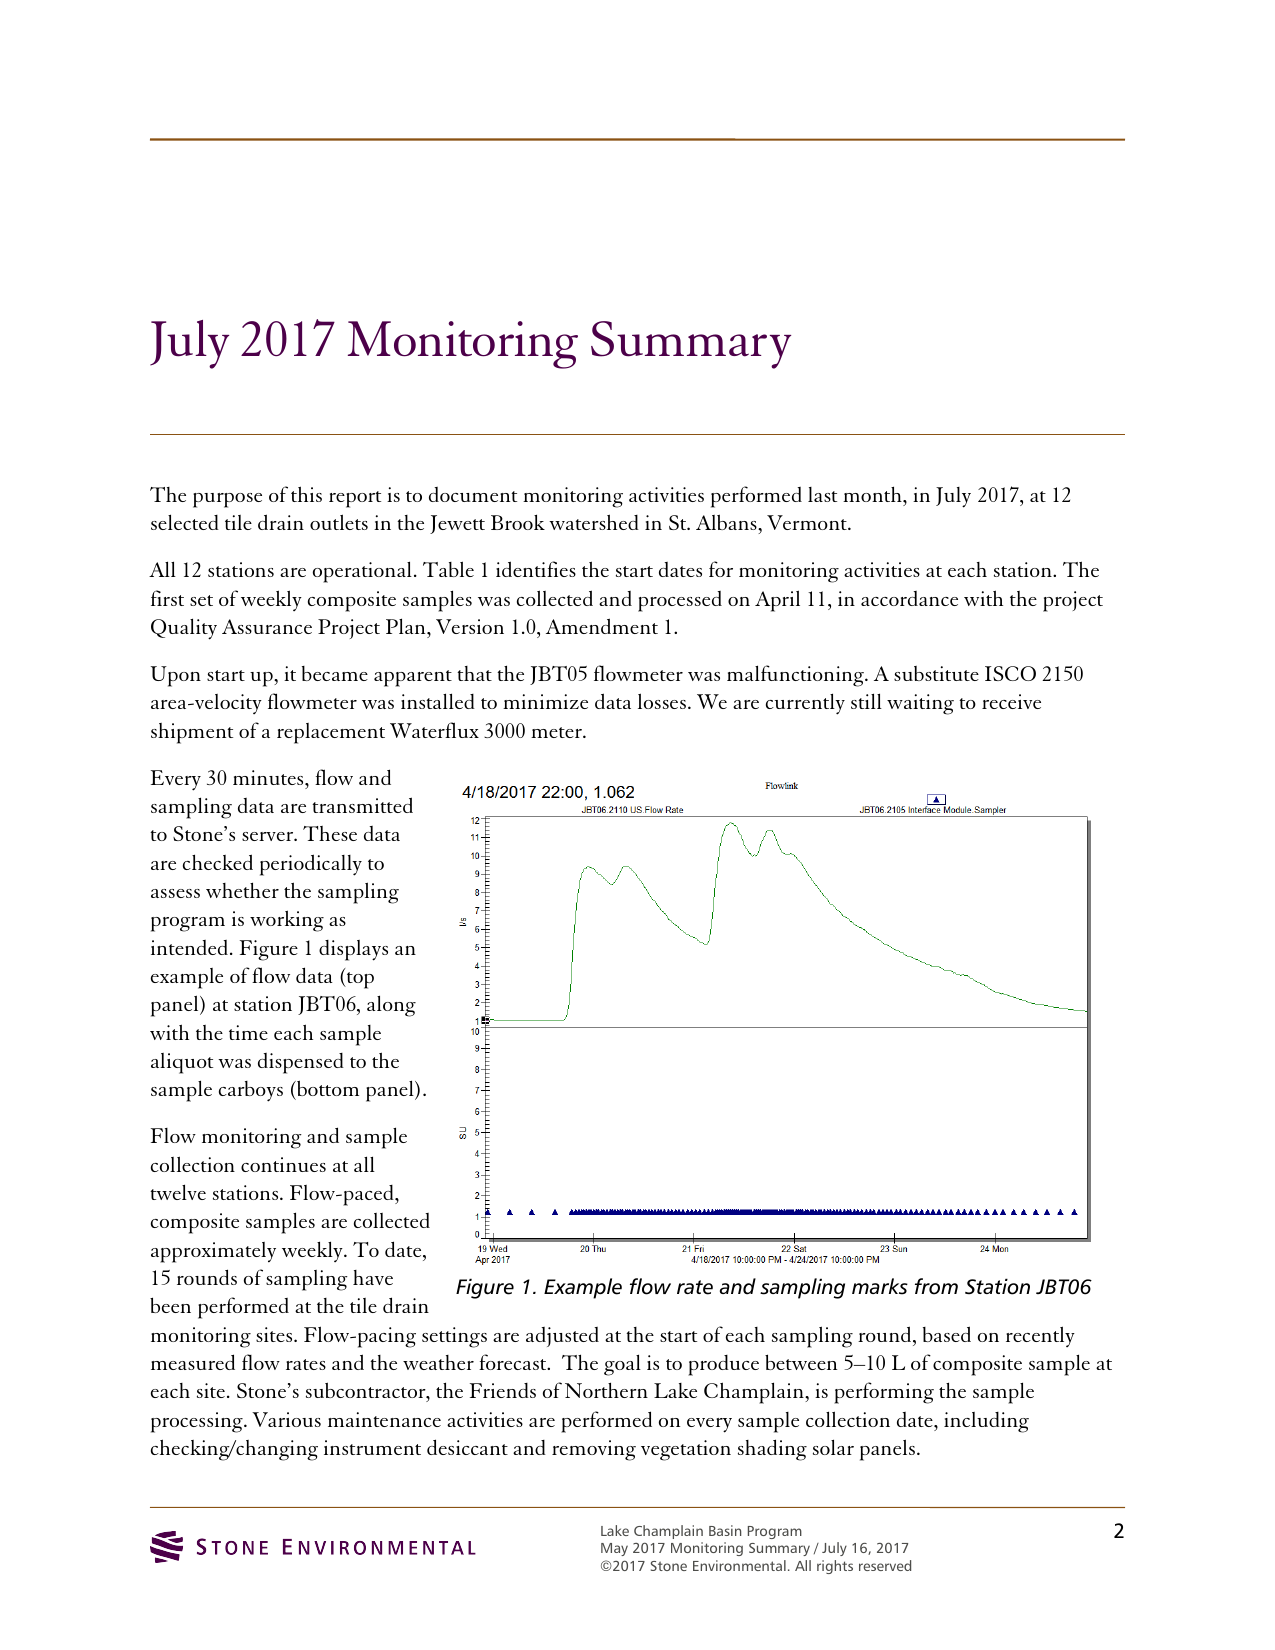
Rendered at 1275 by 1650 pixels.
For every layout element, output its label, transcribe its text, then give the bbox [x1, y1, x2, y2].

text Every 30 minutes, flow and sampling data are transmitted to Stone’s server. These data are checked periodically to assess whether the sampling program is working as intended. Figure 1 displays an example of flow data (top panel) at station JBT06, along with the time each sample aliquot was dispensed to the sample carboys (bottom panel). [150, 764, 1125, 1102]
text All 12 stations are operational. Table 1 identifies the start dates for monitoring activities at each station. The first set of weekly composite samples was collected and processed on April 11, in accordance with the project Quality Assurance Project Plan, Version 1.0, Amendment 1. [150, 557, 1125, 639]
text Flow monitoring and sample collection continues at all twelve stations. Flow-paced, composite samples are collected approximately weekly. To date, 15 rounds of sampling have been performed at the tile drain monitoring sites. Flow-pacing settings are adjusted at the start of each sampling round, based on recently measured flow rates and the weather forecast. The goal is to produce between 5–10 L of composite sample at each site. Stone’s subcontractor, the Friends of Northern Lake Champlain, is performing the sample processing. Various maintenance activities are performed on every sample collection date, including checking/changing instrument desiccant and removing vegetation shading solar panels. [150, 1123, 1125, 1461]
text Upon start up, it became apparent that the JBT05 flowmeter was malfunctioning. A substitute ISCO 2150 area-velocity flowmeter was installed to minimize data losses. We are currently still waiting to receive shipment of a replacement Waterflux 3000 meter. [150, 660, 1125, 743]
text The purpose of this report is to document monitoring activities performed last month, in July 2017, at 12 selected tile drain outlets in the Jewett Brook watershed in St. Albans, Vermont. [150, 481, 1125, 536]
picture [150, 1531, 476, 1563]
title July 2017 Monitoring Summary [150, 242, 1125, 434]
picture [450, 768, 1104, 1274]
